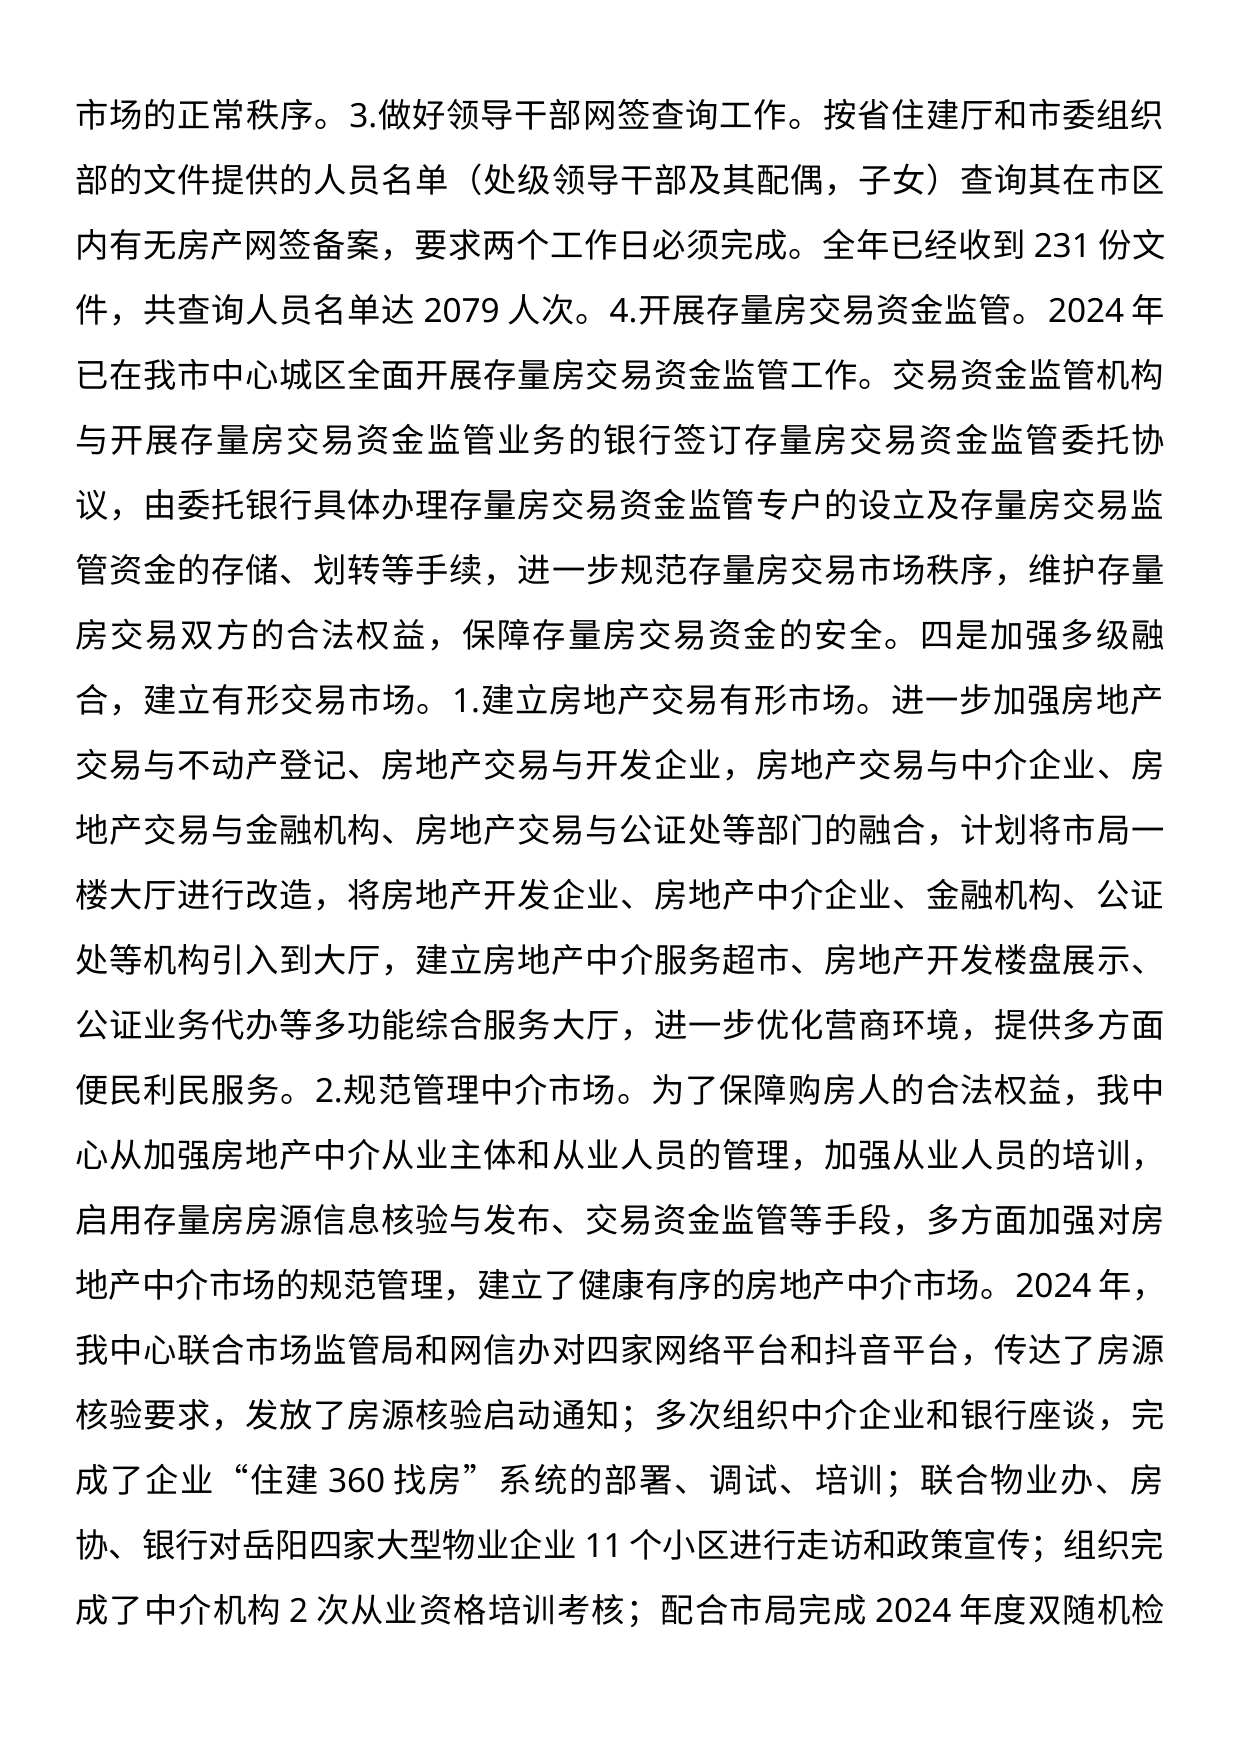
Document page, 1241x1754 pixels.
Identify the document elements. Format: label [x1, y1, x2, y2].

text [75, 81, 1165, 1641]
